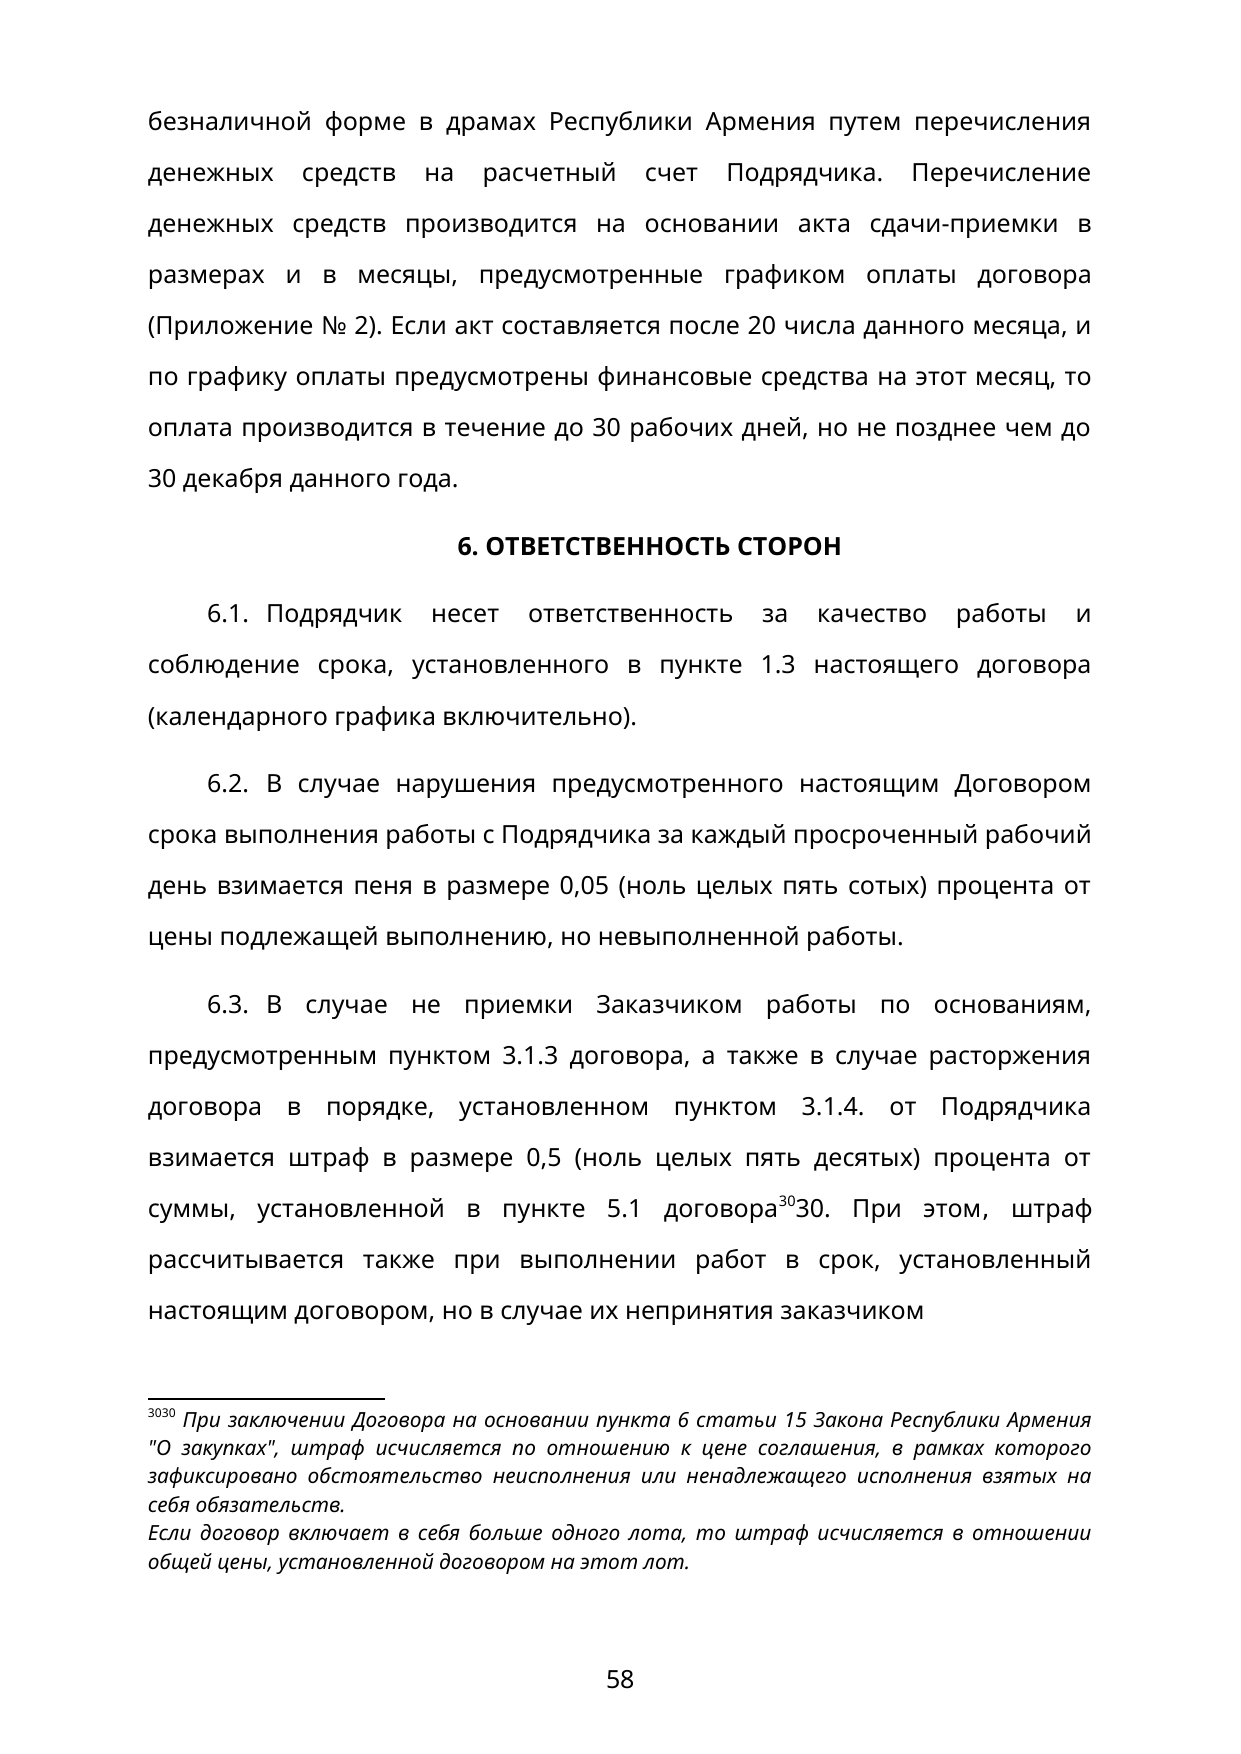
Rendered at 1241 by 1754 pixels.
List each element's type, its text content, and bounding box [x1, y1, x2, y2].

text 6.2. В случае нарушения предусмотренного настоящим Договором срока выполнения работы с Подрядчика за каждый просроченный рабочий день взимается пеня в размере 0,05 (ноль целых пять сотых) процента от цены подлежащей выполнению, но невыполненной работы. [148, 766, 1092, 953]
text 6. ОТВЕТСТВЕННОСТЬ СТОРОН [148, 528, 1092, 562]
text 6.3. В случае не приемки Заказчиком работы по основаниям, предусмотренным пунктом 3.1.3 договора, а также в случае расторжения договора в порядке, установленном пунктом 3.1.4. от Подрядчика взимается штраф в размере 0,5 (ноль целых пять десятых) процента от суммы, установленной в пункте 5.1 договора30. При этом, штраф рассчитывается также при выполнении работ в срок, установленный настоящим договором, но в случае их непринятия заказчиком [148, 987, 1092, 1327]
text 6.1. Подрядчик несет ответственность за качество работы и соблюдение срока, установленного в пункте 1.3 настоящего договора (календарного графика включительно). [148, 596, 1092, 732]
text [148, 103, 1092, 495]
